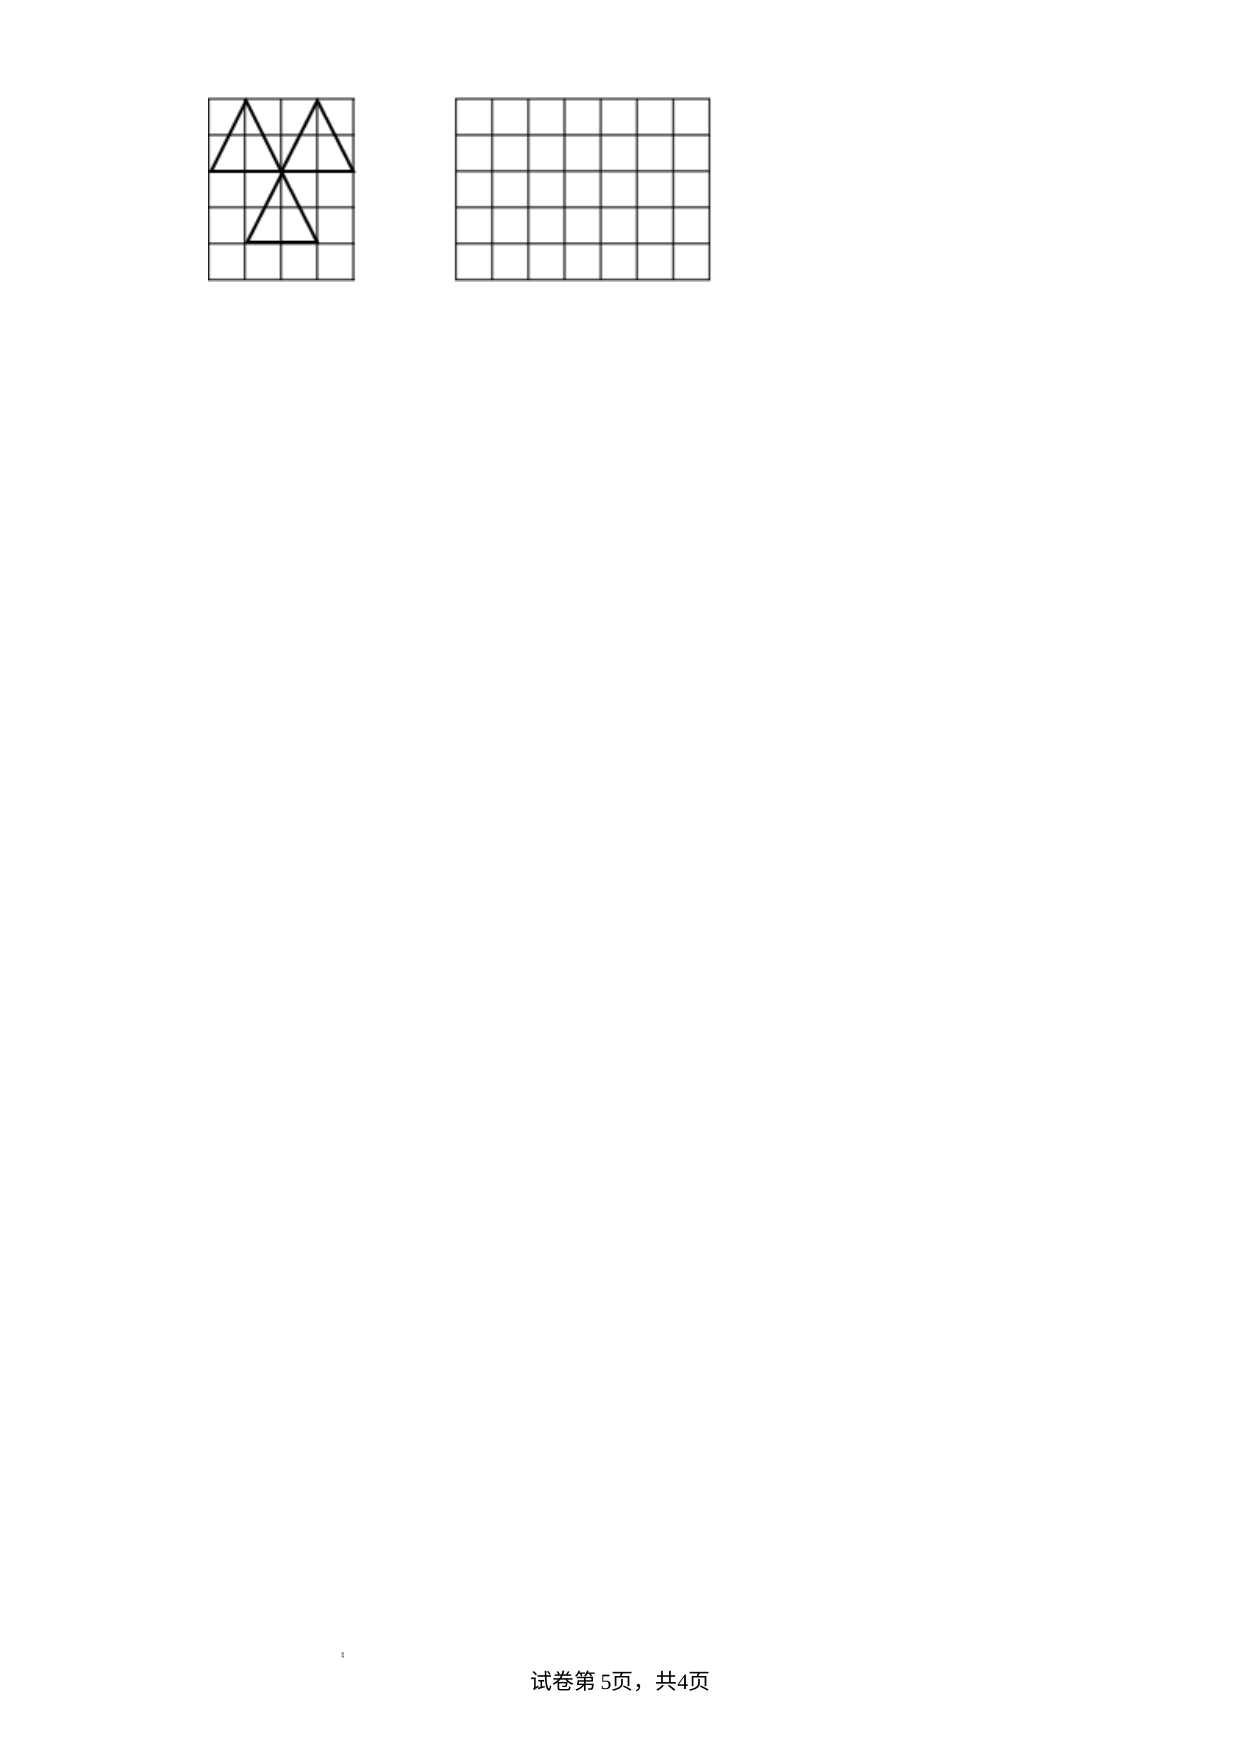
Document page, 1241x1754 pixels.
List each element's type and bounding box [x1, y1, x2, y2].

picture [208, 97, 712, 282]
